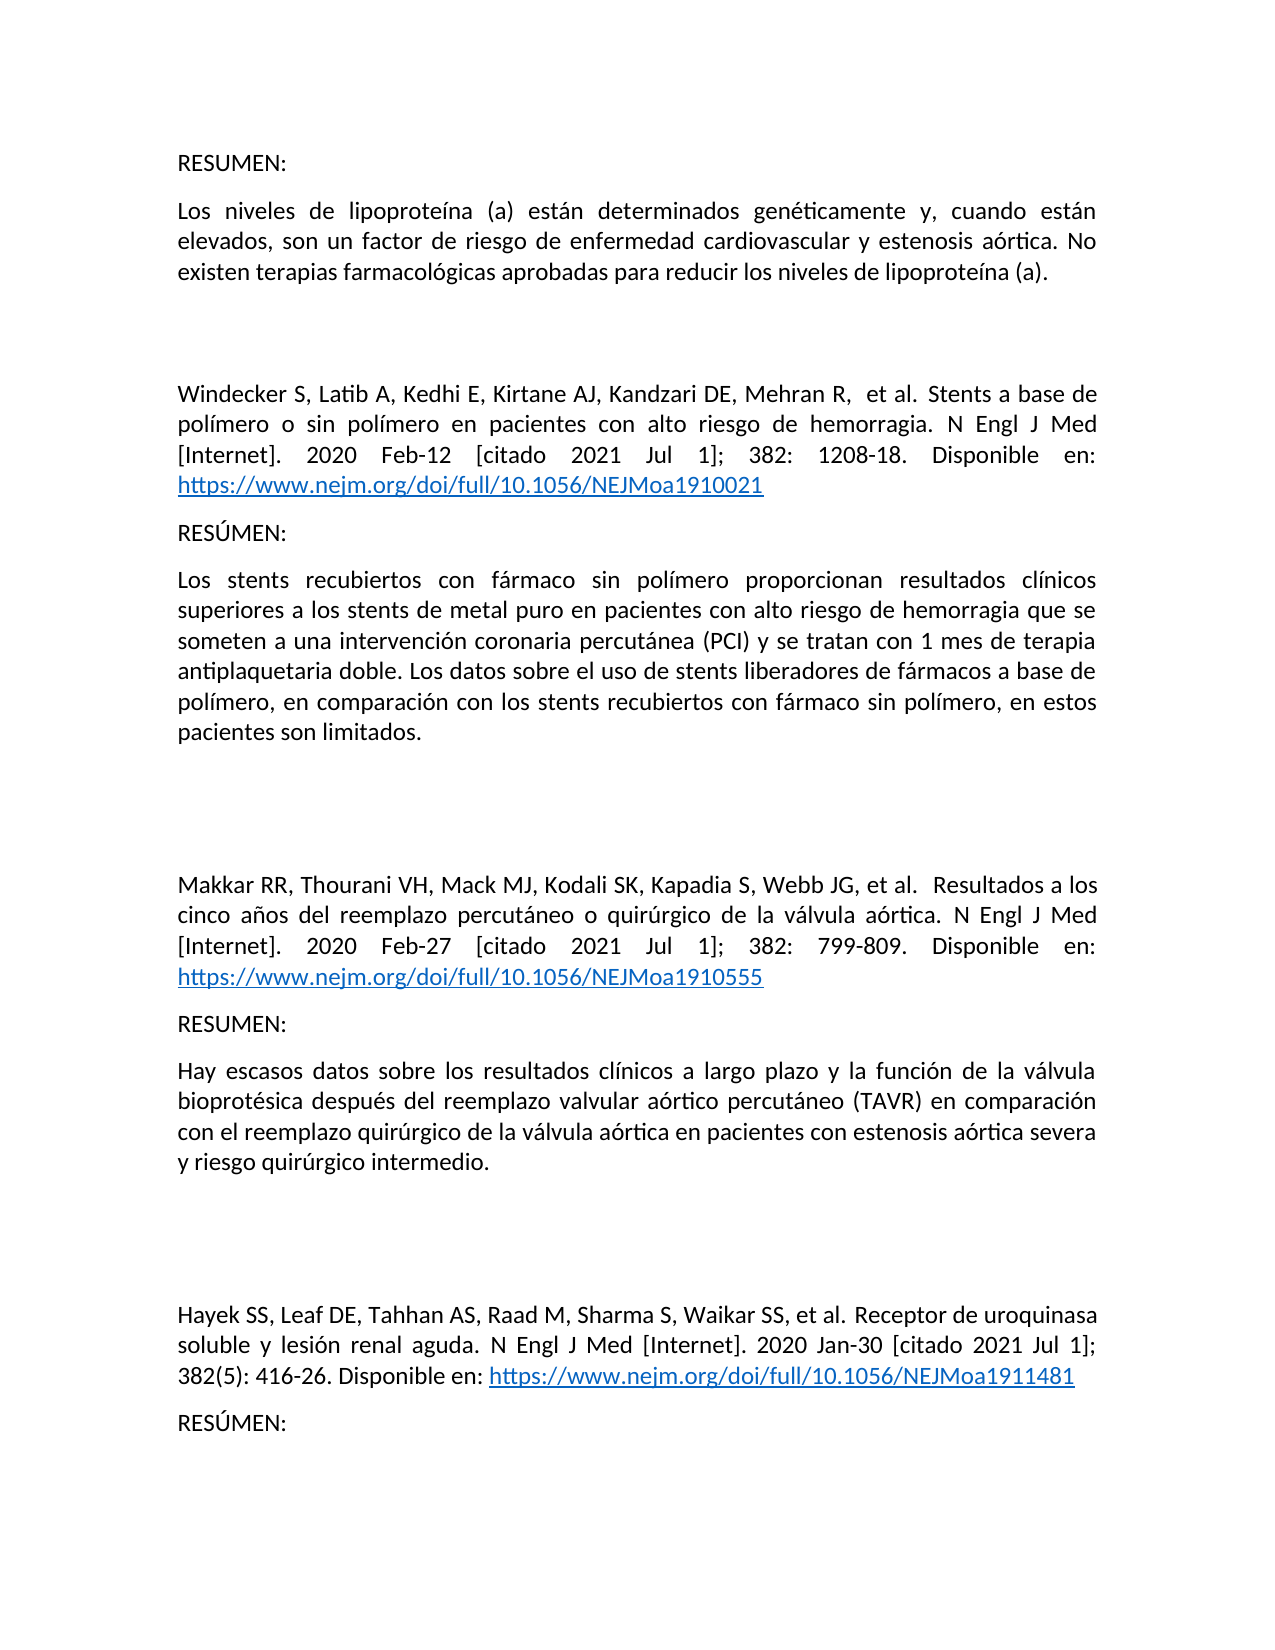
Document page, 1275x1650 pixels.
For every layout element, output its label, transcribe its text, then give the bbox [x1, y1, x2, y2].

text RESÚMEN: [177, 517, 1098, 547]
text Hayek SS, Leaf DE, Tahhan AS, Raad M, Sharma S, Waikar SS, et al. Receptor de uroquinasa soluble y lesión renal aguda. N Engl J Med [Internet]. 2020 Jan-30 [citado 2021 Jul 1]; 382(5): 416-26. Disponible en: https://www.nejm.org/doi/full/10.1056/NEJMoa1911481 [177, 1299, 1098, 1391]
text Hay escasos datos sobre los resultados clínicos a largo plazo y la función de la válvula bioprotésica después del reemplazo valvular aórtico percutáneo (TAVR) en comparación con el reemplazo quirúrgico de la válvula aórtica en pacientes con estenosis aórtica severa y riesgo quirúrgico intermedio. [177, 1055, 1098, 1177]
text Los stents recubiertos con fármaco sin polímero proporcionan resultados clínicos superiores a los stents de metal puro en pacientes con alto riesgo de hemorragia que se someten a una intervención coronaria percutánea (PCI) y se tratan con 1 mes de terapia antiplaquetaria doble. Los datos sobre el uso de stents liberadores de fármacos a base de polímero, en comparación con los stents recubiertos con fármaco sin polímero, en estos pacientes son limitados. [177, 564, 1098, 747]
text Windecker S, Latib A, Kedhi E, Kirtane AJ, Kandzari DE, Mehran R, et al. Stents a base de polímero o sin polímero en pacientes con alto riesgo de hemorragia. N Engl J Med [Internet]. 2020 Feb-12 [citado 2021 Jul 1]; 382: 1208-18. Disponible en: https://www.nejm.org/doi/full/10.1056/NEJMoa1910021 [177, 378, 1098, 500]
text RESUMEN: [177, 1008, 1098, 1038]
text RESUMEN: [177, 148, 1098, 178]
text RESÚMEN: [177, 1407, 1098, 1438]
text Los niveles de lipoproteína (a) están determinados genéticamente y, cuando están elevados, son un factor de riesgo de enfermedad cardiovascular y estenosis aórtica. No existen terapias farmacológicas aprobadas para reducir los niveles de lipoproteína (a). [177, 195, 1098, 286]
text Makkar RR, Thourani VH, Mack MJ, Kodali SK, Kapadia S, Webb JG, et al. Resultados a los cinco años del reemplazo percutáneo o quirúrgico de la válvula aórtica. N Engl J Med [Internet]. 2020 Feb-27 [citado 2021 Jul 1]; 382: 799-809. Disponible en: https://www.nejm.org/doi/full/10.1056/NEJMoa1910555 [177, 869, 1098, 991]
